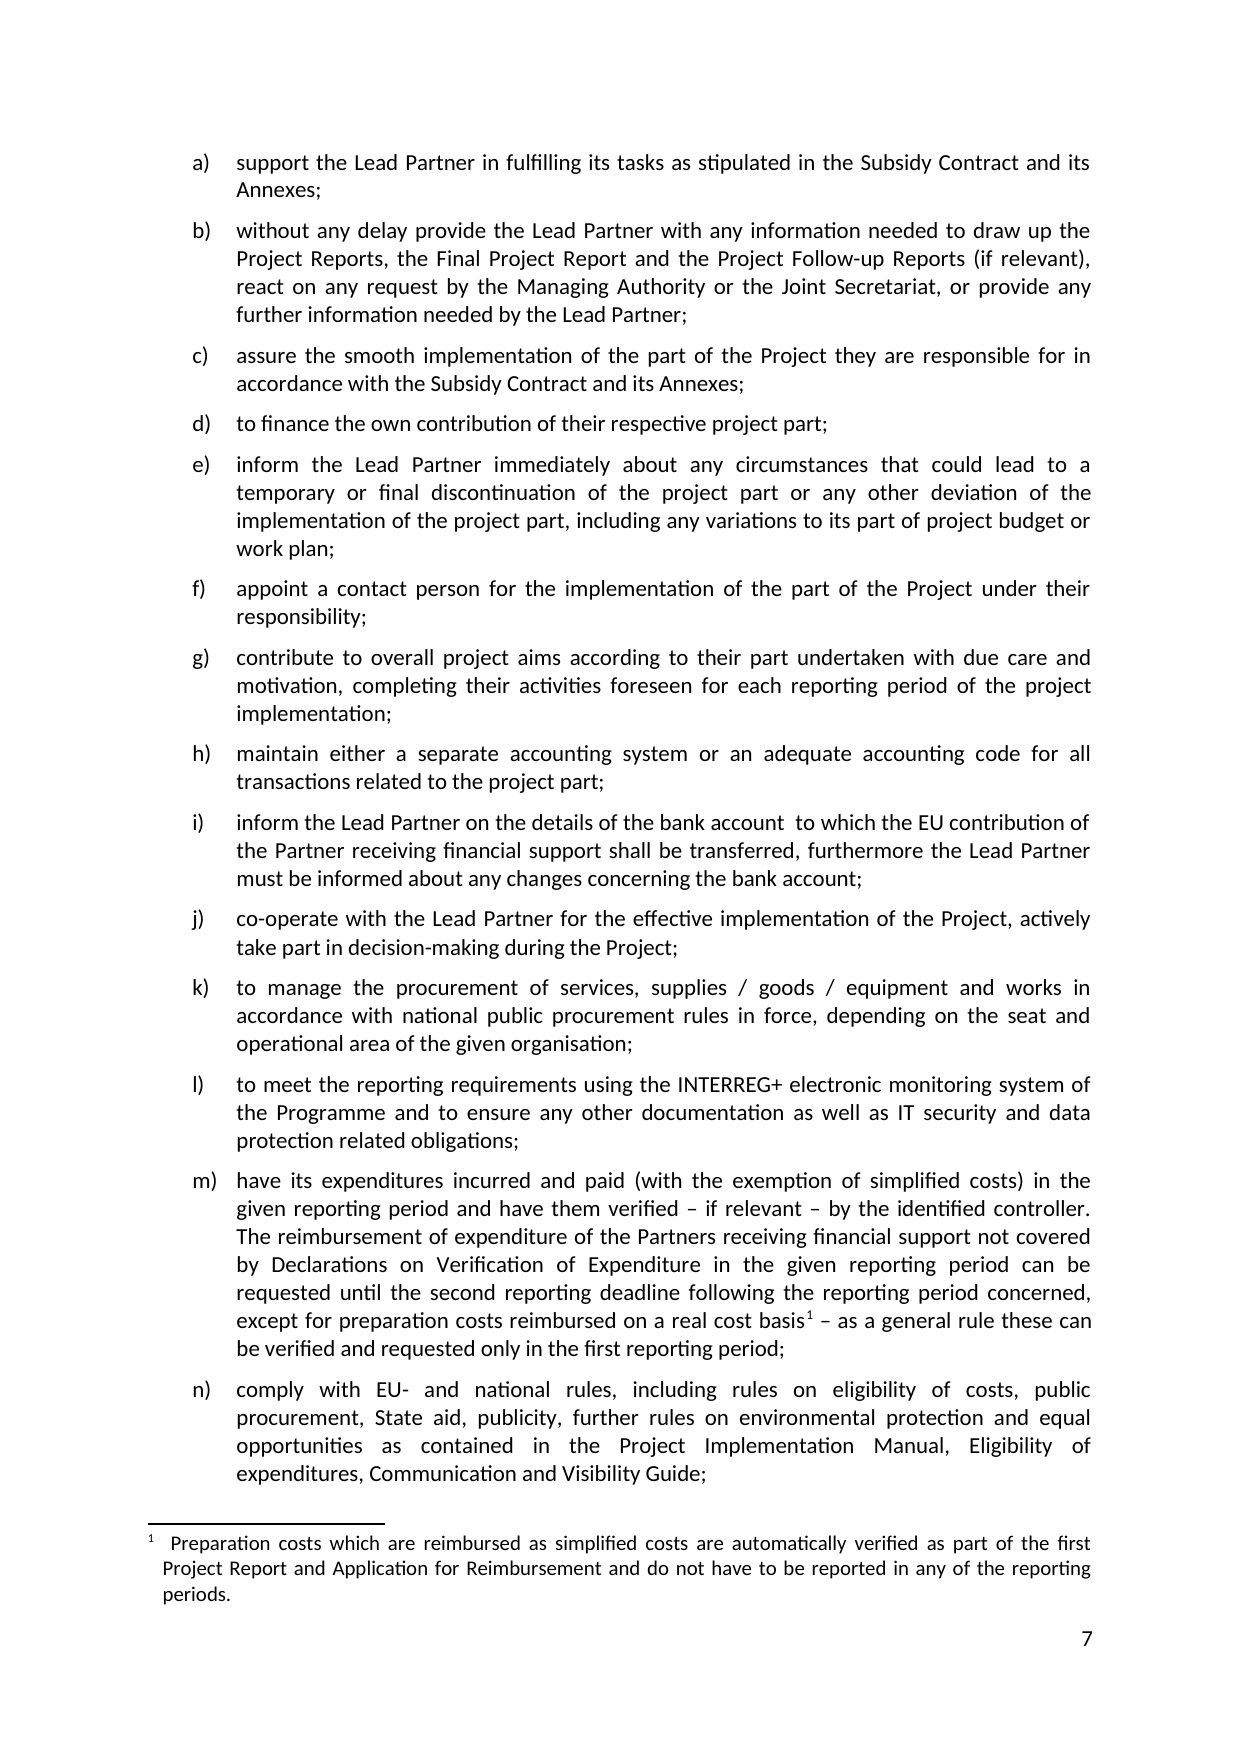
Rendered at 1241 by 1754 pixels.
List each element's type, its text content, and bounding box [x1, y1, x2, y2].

list co-operate with the Lead Partner for the effective implementation of the Project, actively take part in decision-making during the Project; [192, 904, 1093, 961]
list appoint a contact person for the implementation of the part of the Project under their responsibility; [192, 574, 1093, 630]
list maintain either a separate accounting system or an adequate accounting code for all transactions related to the project part; [192, 739, 1093, 796]
list without any delay provide the Lead Partner with any information needed to draw up the Project Reports, the Final Project Report and the Project Follow-up Reports (if relevant), react on any request by the Managing Authority or the Joint Secretariat, or provide any further information needed by the Lead Partner; [192, 216, 1093, 328]
list assure the smooth implementation of the part of the Project they are responsible for in accordance with the Subsidy Contract and its Annexes; [192, 341, 1093, 397]
list support the Lead Partner in fulfilling its tasks as stipulated in the Subsidy Contract and its Annexes; [192, 148, 1093, 204]
list to meet the reporting requirements using the INTERREG+ electronic monitoring system of the Programme and to ensure any other documentation as well as IT security and data protection related obligations; [192, 1070, 1093, 1154]
list contribute to overall project aims according to their part undertaken with due care and motivation, completing their activities foreseen for each reporting period of the project implementation; [192, 643, 1093, 727]
list inform the Lead Partner on the details of the bank account to which the EU contribution of the Partner receiving financial support shall be transferred, furthermore the Lead Partner must be informed about any changes concerning the bank account; [192, 808, 1093, 892]
list have its expenditures incurred and paid (with the exemption of simplified costs) in the given reporting period and have them verified – if relevant – by the identified controller. The reimbursement of expenditure of the Partners receiving financial support not covered by Declarations on Verification of Expenditure in the given reporting period can be requested until the second reporting deadline following the reporting period concerned, except for preparation costs reimbursed on a real cost basis – as a general rule these can be verified and requested only in the first reporting period; [192, 1166, 1093, 1362]
list comply with EU- and national rules, including rules on eligibility of costs, public procurement, State aid, publicity, further rules on environmental protection and equal opportunities as contained in the Project Implementation Manual, Eligibility of expenditures, Communication and Visibility Guide; [192, 1375, 1093, 1487]
list inform the Lead Partner immediately about any circumstances that could lead to a temporary or final discontinuation of the project part or any other deviation of the implementation of the project part, including any variations to its part of project budget or work plan; [192, 450, 1093, 562]
list to finance the own contribution of their respective project part; [192, 409, 1093, 437]
list to manage the procurement of services, supplies / goods / equipment and works in accordance with national public procurement rules in force, depending on the seat and operational area of the given organisation; [192, 973, 1093, 1057]
